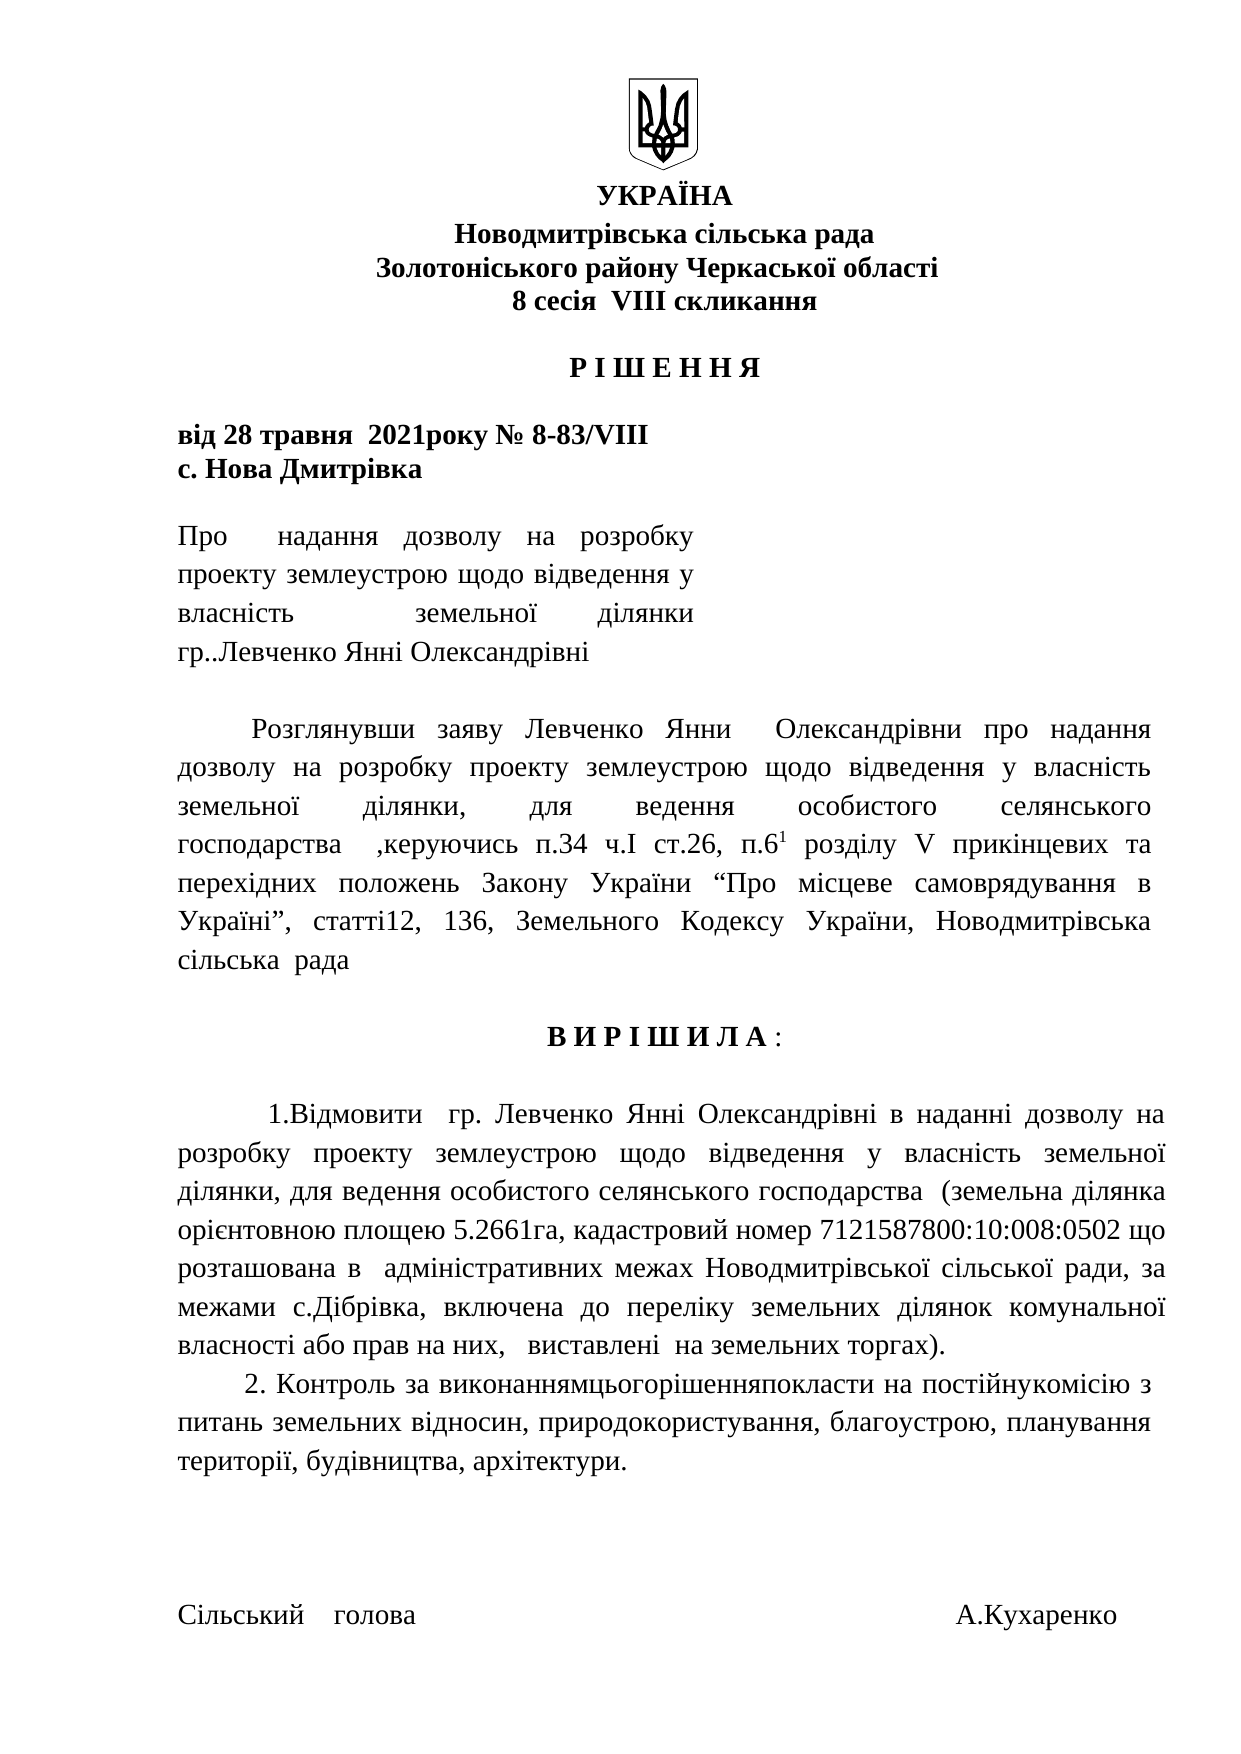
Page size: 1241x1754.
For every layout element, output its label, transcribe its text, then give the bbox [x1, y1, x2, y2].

text УКРАЇНА [177, 178, 1152, 211]
text Р І Ш Е Н Н Я [177, 350, 1152, 384]
text Новодмитрівська сільська рада [177, 216, 1152, 250]
text Про надання дозволу на розробку проекту землеустрою щодо відведення у власність земельної ділянки гр..Левченко Янні Олександрівні [177, 518, 694, 667]
text В И Р І Ш И Л А : [177, 1019, 1152, 1053]
text Сільський голова А.Кухаренко [177, 1597, 1152, 1631]
text 1.Відмовити гр. Левченко Янні Олександрівні в наданні дозволу на розробку проекту землеустрою щодо відведення у власність земельної ділянки, для ведення особистого селянського господарства (земельна ділянка орієнтовною площею 5.2661га, кадастровий номер 7121587800:10:008:0502 що розташована в адміністративних межах Новодмитрівської сільської ради, за межами с.Дібрівка, включена до переліку земельних ділянок комунальної власності або прав на них, виставлені на земельних торгах). [177, 1096, 1167, 1361]
text Золотоніського району Черкаської області [177, 250, 1137, 283]
text 2. Контроль за виконаннямцьогорішенняпокласти на постійнукомісію з питань земельних відносин, природокористування, благоустрою, планування території, будівництва, архітектури. [177, 1366, 1152, 1477]
text с. Нова Дмитрівка [177, 451, 1152, 484]
text Розглянувши заяву Левченко Янни Олександрівни про надання дозволу на розробку проекту землеустрою щодо відведення у власність земельної ділянки, для ведення особистого селянського господарства ,керуючись п.34 ч.І ст.26, п.61 розділу V прикінцевих та перехідних положень Закону України “Про місцеве самоврядування в Україні”, статті12, 136, Земельного Кодексу України, Новодмитрівська сільська рада [177, 711, 1152, 976]
text від 28 травня 2021року № 8-83/VІІІ [177, 417, 1152, 451]
text 8 сесія VIІІ скликання [177, 283, 1152, 317]
